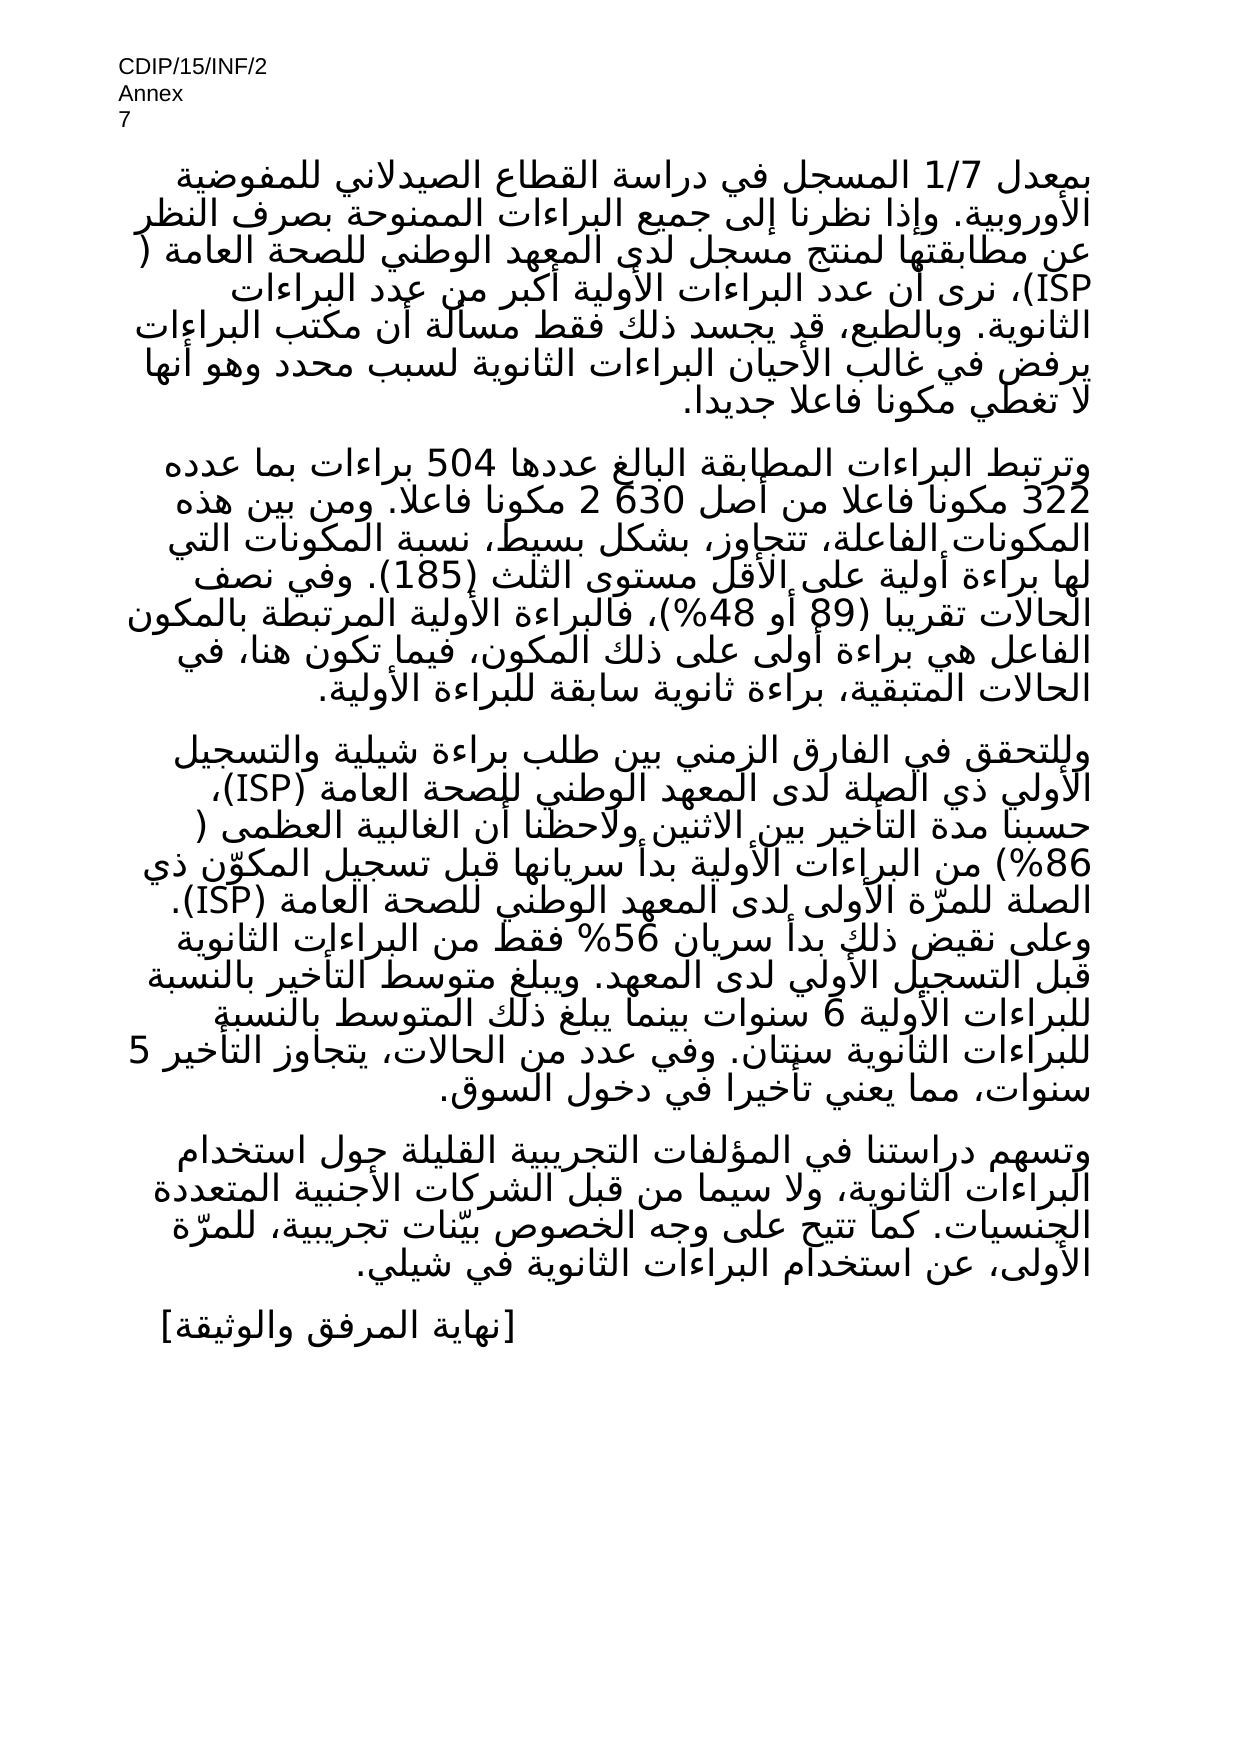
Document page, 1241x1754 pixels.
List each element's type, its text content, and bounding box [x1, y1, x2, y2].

text وترتبط البراءات المطابقة البالغ عددها 504 براءات بما عدده 322 مكونا فاعلا من أصل 630 2 مكونا فاعلا. ومن بين هذه المكونات الفاعلة، تتجاوز، بشكل بسيط، نسبة المكونات التي لها براءة أولية على الأقل مستوى الثلث (185). وفي نصف الحالات تقريبا (89 أو 48%)، فالبراءة الأولية المرتبطة بالمكون الفاعل هي براءة أولى على ذلك المكون، فيما تكون هنا، في الحالات المتبقية، براءة ثانوية سابقة للبراءة الأولية. [118, 446, 1092, 708]
text وللتحقق في الفارق الزمني بين طلب براءة شيلية والتسجيل الأولي ذي الصلة لدى المعهد الوطني للصحة العامة (ISP)، حسبنا مدة التأخير بين الاثنين ولاحظنا أن الغالبية العظمى (86%) من البراءات الأولية بدأ سريانها قبل تسجيل المكوّن ذي الصلة للمرّة الأولى لدى المعهد الوطني للصحة العامة (ISP). وعلى نقيض ذلك بدأ سريان 56% فقط من البراءات الثانوية قبل التسجيل الأولي لدى المعهد. ويبلغ متوسط التأخير بالنسبة للبراءات الأولية 6 سنوات بينما يبلغ ذلك المتوسط بالنسبة للبراءات الثانوية سنتان. وفي عدد من الحالات، يتجاوز التأخير 5 سنوات، مما يعني تأخيرا في دخول السوق. [118, 733, 1092, 1108]
text [نهاية المرفق والوثيقة] [118, 1308, 516, 1346]
text وتسهم دراستنا في المؤلفات التجريبية القليلة حول استخدام البراءات الثانوية، ولا سيما من قبل الشركات الأجنبية المتعددة الجنسيات. كما تتيح على وجه الخصوص بيّنات تجريبية، للمرّة الأولى، عن استخدام البراءات الثانوية في شيلي. [118, 1133, 1092, 1283]
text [118, 158, 1092, 421]
